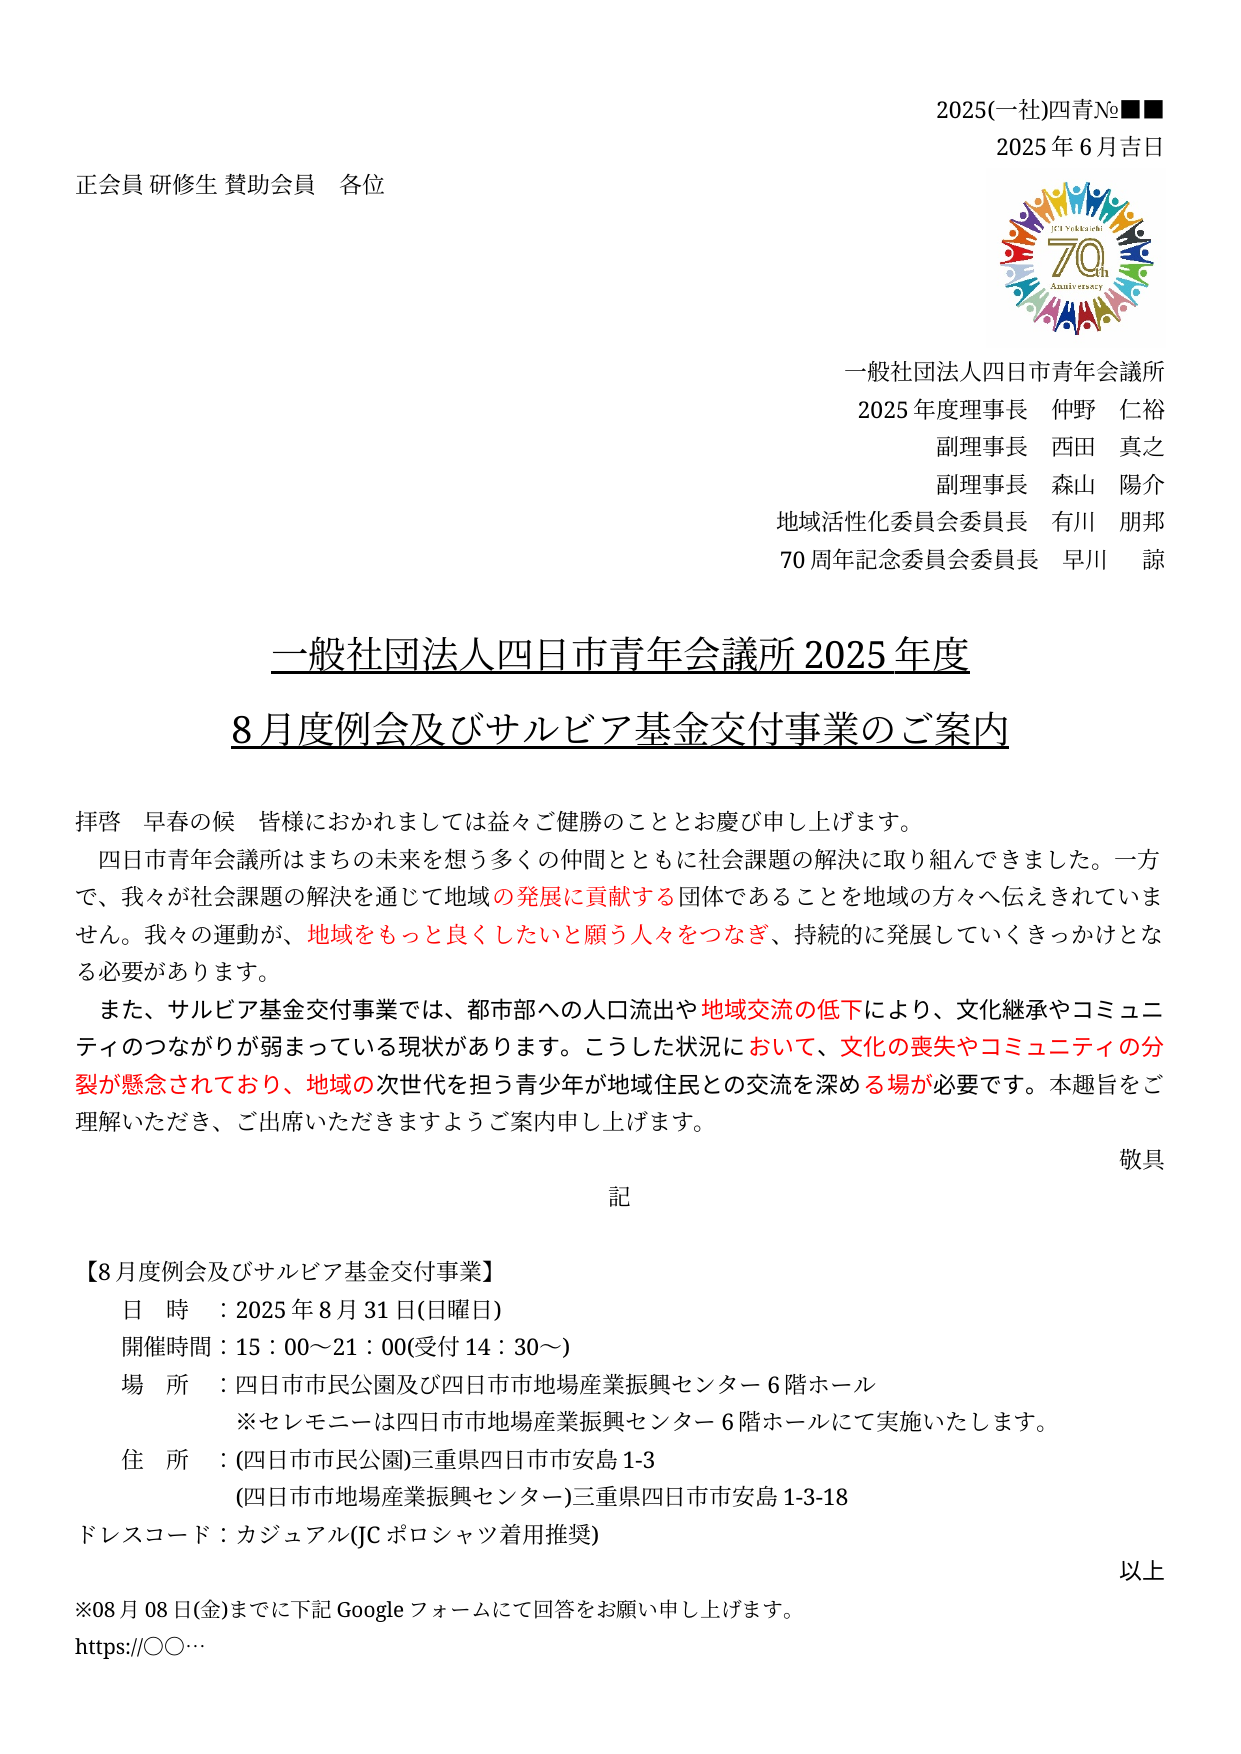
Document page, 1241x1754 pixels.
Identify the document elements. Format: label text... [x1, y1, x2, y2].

text 四日市青年会議所はまちの未来を想う多くの仲間とともに社会課題の解決に取り組んできました。一方で、我々が社会課題の解決を通じて地域の発展に貢献する団体であることを地域の方々へ伝えきれていません。我々の運動が、地域をもっと良くしたいと願う人々をつなぎ、持続的に発展していくきっかけとなる必要があります。 [75, 839, 1165, 989]
picture [986, 168, 1166, 348]
text ※08月08日(金)までに下記Googleフォームにて回答をお願い申し上げます。 [75, 1589, 1165, 1627]
text 2025年6月吉日 [75, 127, 1165, 164]
text 開催時間：15：00～21：00(受付14：30～) [75, 1327, 1165, 1364]
text (四日市市地場産業振興センター)三重県四日市市安島1-3-18 [75, 1477, 1165, 1514]
text 一般社団法人四日市青年会議所 [75, 352, 1165, 389]
text 場 所 ：四日市市民公園及び四日市市地場産業振興センター6階ホール [75, 1364, 1165, 1402]
text 【8月度例会及びサルビア基金交付事業】 [75, 1252, 1165, 1289]
text ドレスコード：カジュアル(JCポロシャツ着用推奨) [75, 1514, 1165, 1552]
text 以上 [75, 1552, 1165, 1589]
text 8月度例会及びサルビア基金交付事業のご案内 [75, 689, 1165, 764]
text 一般社団法人四日市青年会議所2025年度 [75, 614, 1165, 689]
subtitle 記 [75, 1177, 1165, 1214]
text また、サルビア基金交付事業では、都市部への人口流出や地域交流の低下により、文化継承やコミュニティのつながりが弱まっている現状があります。こうした状況において、文化の喪失やコミュニティの分裂が懸念されており、地域の次世代を担う青少年が地域住民との交流を深める場が必要です。本趣旨をご理解いただき、ご出席いただきますようご案内申し上げます。 [75, 989, 1165, 1139]
text 2025年度理事長 仲野 仁裕 [75, 389, 1165, 427]
text https://〇〇… [75, 1627, 1165, 1664]
text 正会員 研修生 賛助会員 各位 [75, 164, 1165, 202]
text 2025(一社)四青№■■ [75, 89, 1165, 127]
text 副理事長 西田 真之 [75, 427, 1165, 464]
text 日 時 ：2025年8月31日(日曜日) [75, 1289, 1165, 1327]
text 副理事長 森山 陽介 [75, 464, 1165, 502]
text 地域活性化委員会委員長 有川 朋邦 [75, 502, 1165, 539]
text ※セレモニーは四日市市地場産業振興センター6階ホールにて実施いたします。 [75, 1402, 1165, 1439]
text 拝啓 早春の候 皆様におかれましては益々ご健勝のこととお慶び申し上げます。 [75, 802, 1165, 839]
text 住 所 ：(四日市市民公園)三重県四日市市安島1-3 [75, 1439, 1165, 1477]
text 敬具 [75, 1139, 1165, 1177]
text 70周年記念委員会委員長 早川 諒 [75, 539, 1165, 577]
